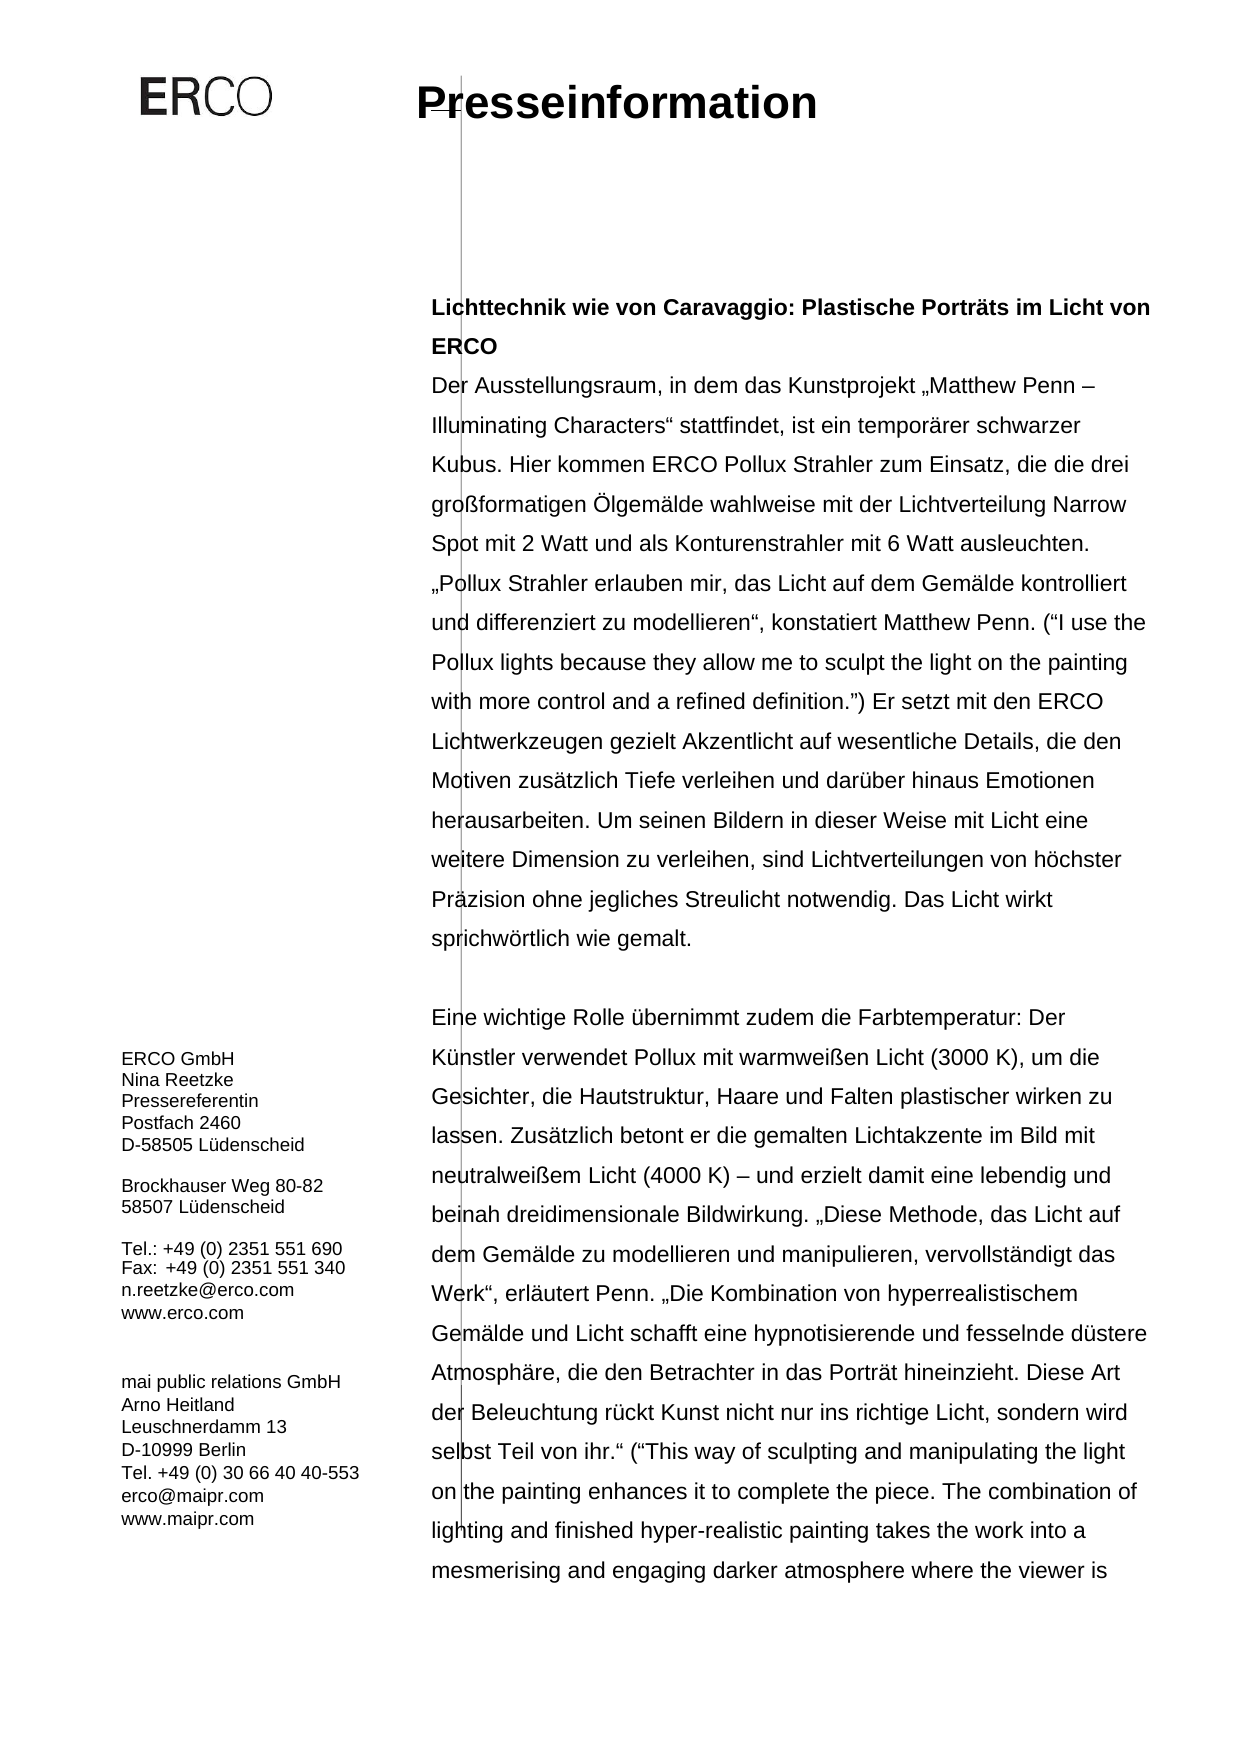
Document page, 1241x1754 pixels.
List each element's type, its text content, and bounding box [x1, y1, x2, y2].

text Der Ausstellungsraum, in dem das Kunstprojekt „Matthew Penn – Illuminating Characters“ stattfindet, ist ein temporärer schwarzer Kubus. Hier kommen ERCO Pollux Strahler zum Einsatz, die die drei großformatigen Ölgemälde wahlweise mit der Lichtverteilung Narrow Spot mit 2 Watt und als Konturenstrahler mit 6 Watt ausleuchten. „Pollux Strahler erlauben mir, das Licht auf dem Gemälde kontrolliert und differenziert zu modellieren“, konstatiert Matthew Penn. (“I use the Pollux lights because they allow me to sculpt the light on the painting with more control and a refined definition.”) Er setzt mit den ERCO Lichtwerkzeugen gezielt Akzentlicht auf wesentliche Details, die den Motiven zusätzlich Tiefe verleihen und darüber hinaus Emotionen herausarbeiten. Um seinen Bildern in dieser Weise mit Licht eine weitere Dimension zu verleihen, sind Lichtverteilungen von höchster Präzision ohne jegliches Streulicht notwendig. Das Licht wirkt sprichwörtlich wie gemalt. [431, 372, 1152, 951]
picture [139, 75, 273, 117]
text Lichttechnik wie von Caravaggio: Plastische Porträts im Licht von ERCO [431, 293, 1152, 359]
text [431, 1004, 1152, 1583]
